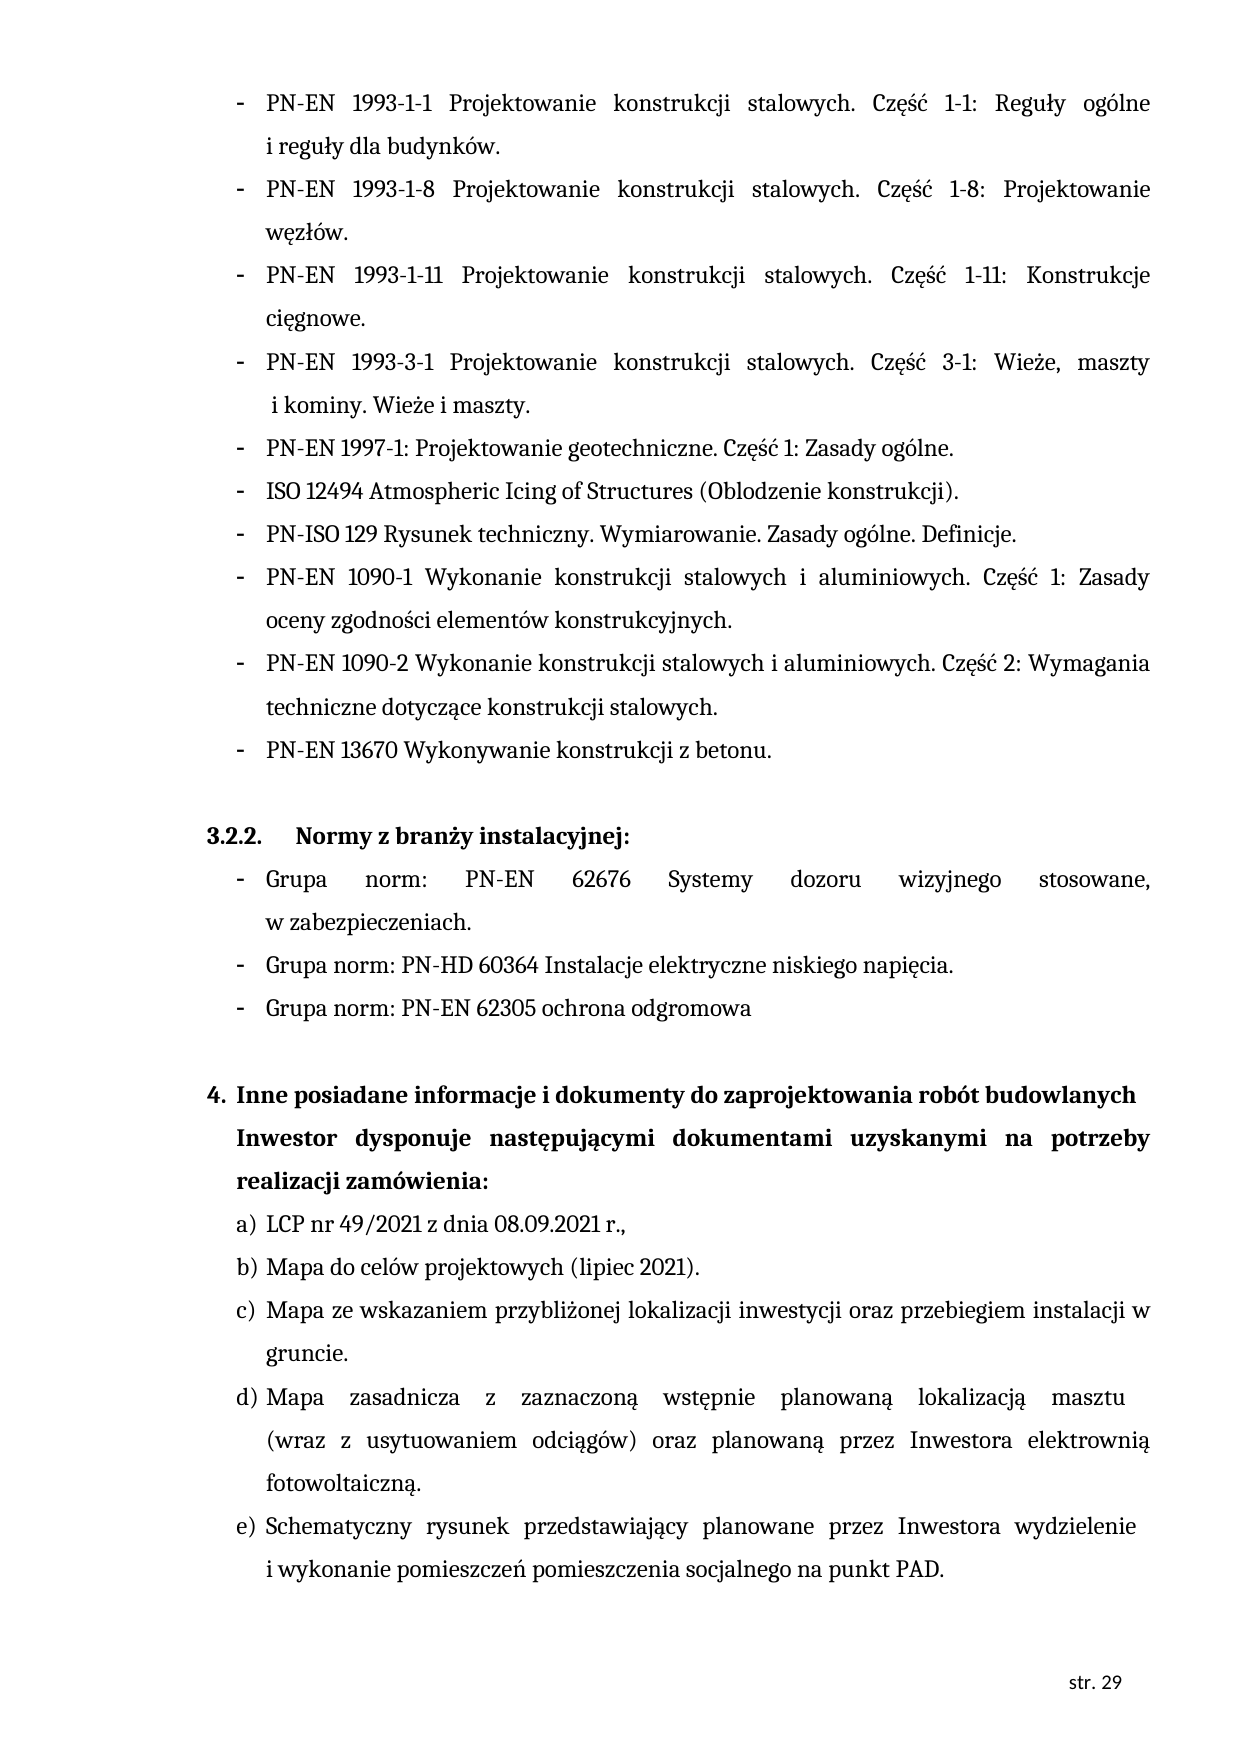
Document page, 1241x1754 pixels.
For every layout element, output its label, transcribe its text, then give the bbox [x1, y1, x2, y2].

list Inne posiadane informacje i dokumenty do zaprojektowania robót budowlanych [207, 1081, 1152, 1109]
list PN-EN 13670 Wykonywanie konstrukcji z betonu. [236, 736, 1152, 764]
text Inwestor dysponuje następującymi dokumentami uzyskanymi na potrzeby realizacji zamówienia: [236, 1124, 1152, 1196]
list PN-EN 1993-3-1 Projektowanie konstrukcji stalowych. Część 3-1: Wieże, maszty i kominy. Wieże i maszty. [236, 347, 1152, 419]
list PN-EN 1993-1-8 Projektowanie konstrukcji stalowych. Część 1-8: Projektowanie węzłów. [236, 175, 1152, 247]
list PN-EN 1090-2 Wykonanie konstrukcji stalowych i aluminiowych. Część 2: Wymagania techniczne dotyczące konstrukcji stalowych. [236, 649, 1152, 721]
list PN-EN 1090-1 Wykonanie konstrukcji stalowych i aluminiowych. Część 1: Zasady oceny zgodności elementów konstrukcyjnych. [236, 563, 1152, 635]
list Grupa norm: PN-HD 60364 Instalacje elektryczne niskiego napięcia. [236, 951, 1152, 980]
list Grupa norm: PN-EN 62305 ochrona odgromowa [236, 994, 1152, 1023]
list Mapa ze wskazaniem przybliżonej lokalizacji inwestycji oraz przebiegiem instalacji w gruncie. [236, 1296, 1152, 1368]
list PN-EN 1993-1-11 Projektowanie konstrukcji stalowych. Część 1-11: Konstrukcje cięgnowe. [236, 261, 1152, 333]
list Mapa do celów projektowych (lipiec 2021). [236, 1253, 1152, 1282]
list PN-EN 1997-1: Projektowanie geotechniczne. Część 1: Zasady ogólne. [236, 434, 1152, 462]
list PN-EN 1993-1-1 Projektowanie konstrukcji stalowych. Część 1-1: Reguły ogólne i reguły dla budynków. [236, 89, 1152, 161]
list ISO 12494 Atmospheric Icing of Structures (Oblodzenie konstrukcji). [236, 477, 1152, 506]
list Normy z branży instalacyjnej: [207, 822, 1152, 851]
list LCP nr 49/2021 z dnia 08.09.2021 r., [236, 1210, 1152, 1239]
list PN-ISO 129 Rysunek techniczny. Wymiarowanie. Zasady ogólne. Definicje. [236, 520, 1152, 549]
list Schematyczny rysunek przedstawiający planowane przez Inwestora wydzielenie i wykonanie pomieszczeń pomieszczenia socjalnego na punkt PAD. [236, 1512, 1152, 1584]
list Mapa zasadnicza z zaznaczoną wstępnie planowaną lokalizacją masztu (wraz z usytuowaniem odciągów) oraz planowaną przez Inwestora elektrownią fotowoltaiczną. [236, 1382, 1152, 1497]
list Grupa norm: PN-EN 62676 Systemy dozoru wizyjnego stosowane, w zabezpieczeniach. [236, 865, 1152, 937]
